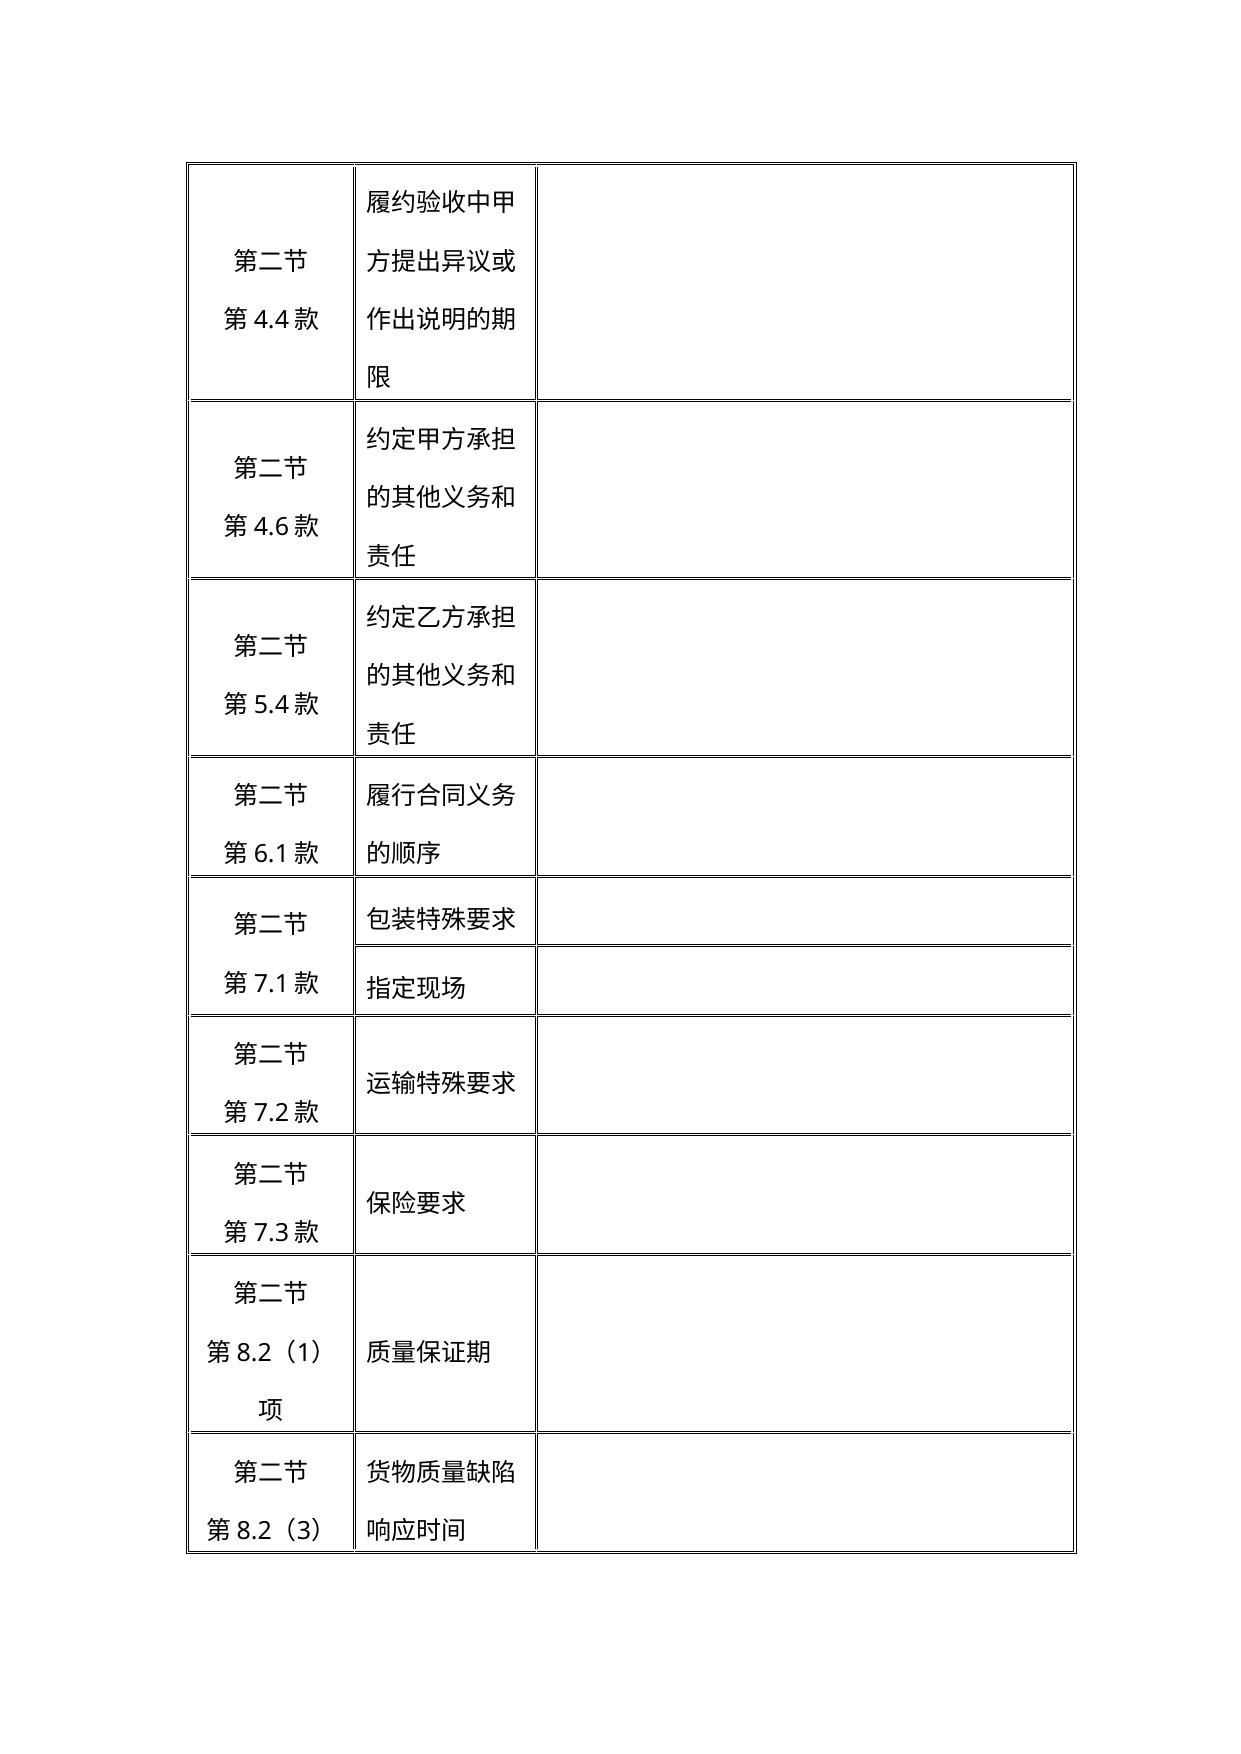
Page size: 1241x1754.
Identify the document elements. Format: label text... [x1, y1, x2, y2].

table_cell [538, 875, 1073, 944]
table_cell 包装特殊要求 [356, 878, 535, 944]
table_cell 履行合同义务的顺序 [356, 758, 535, 874]
table_cell 第二节 第6.1款 [189, 755, 353, 874]
table_cell [538, 399, 1073, 577]
table_cell 质量保证期 [356, 1256, 535, 1431]
table_cell 第二节 第4.6款 [189, 399, 353, 577]
table_cell [538, 577, 1073, 755]
table_cell [536, 165, 1073, 398]
table_cell [536, 1253, 1075, 1431]
table_cell 第二节 第5.4款 [189, 577, 353, 755]
table_cell 运输特殊要求 [356, 1017, 535, 1133]
table_cell [536, 1431, 1075, 1551]
table_cell 货物质量缺陷 响应时间 [355, 1434, 536, 1551]
table_cell 指定现场 [356, 947, 535, 1013]
table_cell [536, 944, 1075, 1013]
table_cell 履约验收中甲方提出异议或作出说明的期限 [355, 165, 536, 398]
table_cell 约定甲方承担的其他义务和责任 [356, 402, 535, 577]
table_cell 保险要求 [356, 1136, 535, 1253]
table_cell 第二节 第7.2款 [189, 1014, 353, 1133]
table_cell 第二节 第8.2（1）项 [188, 1253, 355, 1431]
table_cell [538, 1014, 1073, 1133]
table_cell 约定乙方承担的其他义务和责任 [356, 580, 535, 755]
table_cell 第二节 第7.1款 [189, 875, 353, 1013]
table_cell [536, 1133, 1075, 1253]
table_cell 第二节 第7.3款 [188, 1133, 355, 1253]
table_cell 第二节 第4.4款 [188, 163, 355, 398]
table_cell 第二节 第8.2（3）项 [188, 1431, 355, 1551]
table_cell [538, 755, 1073, 874]
